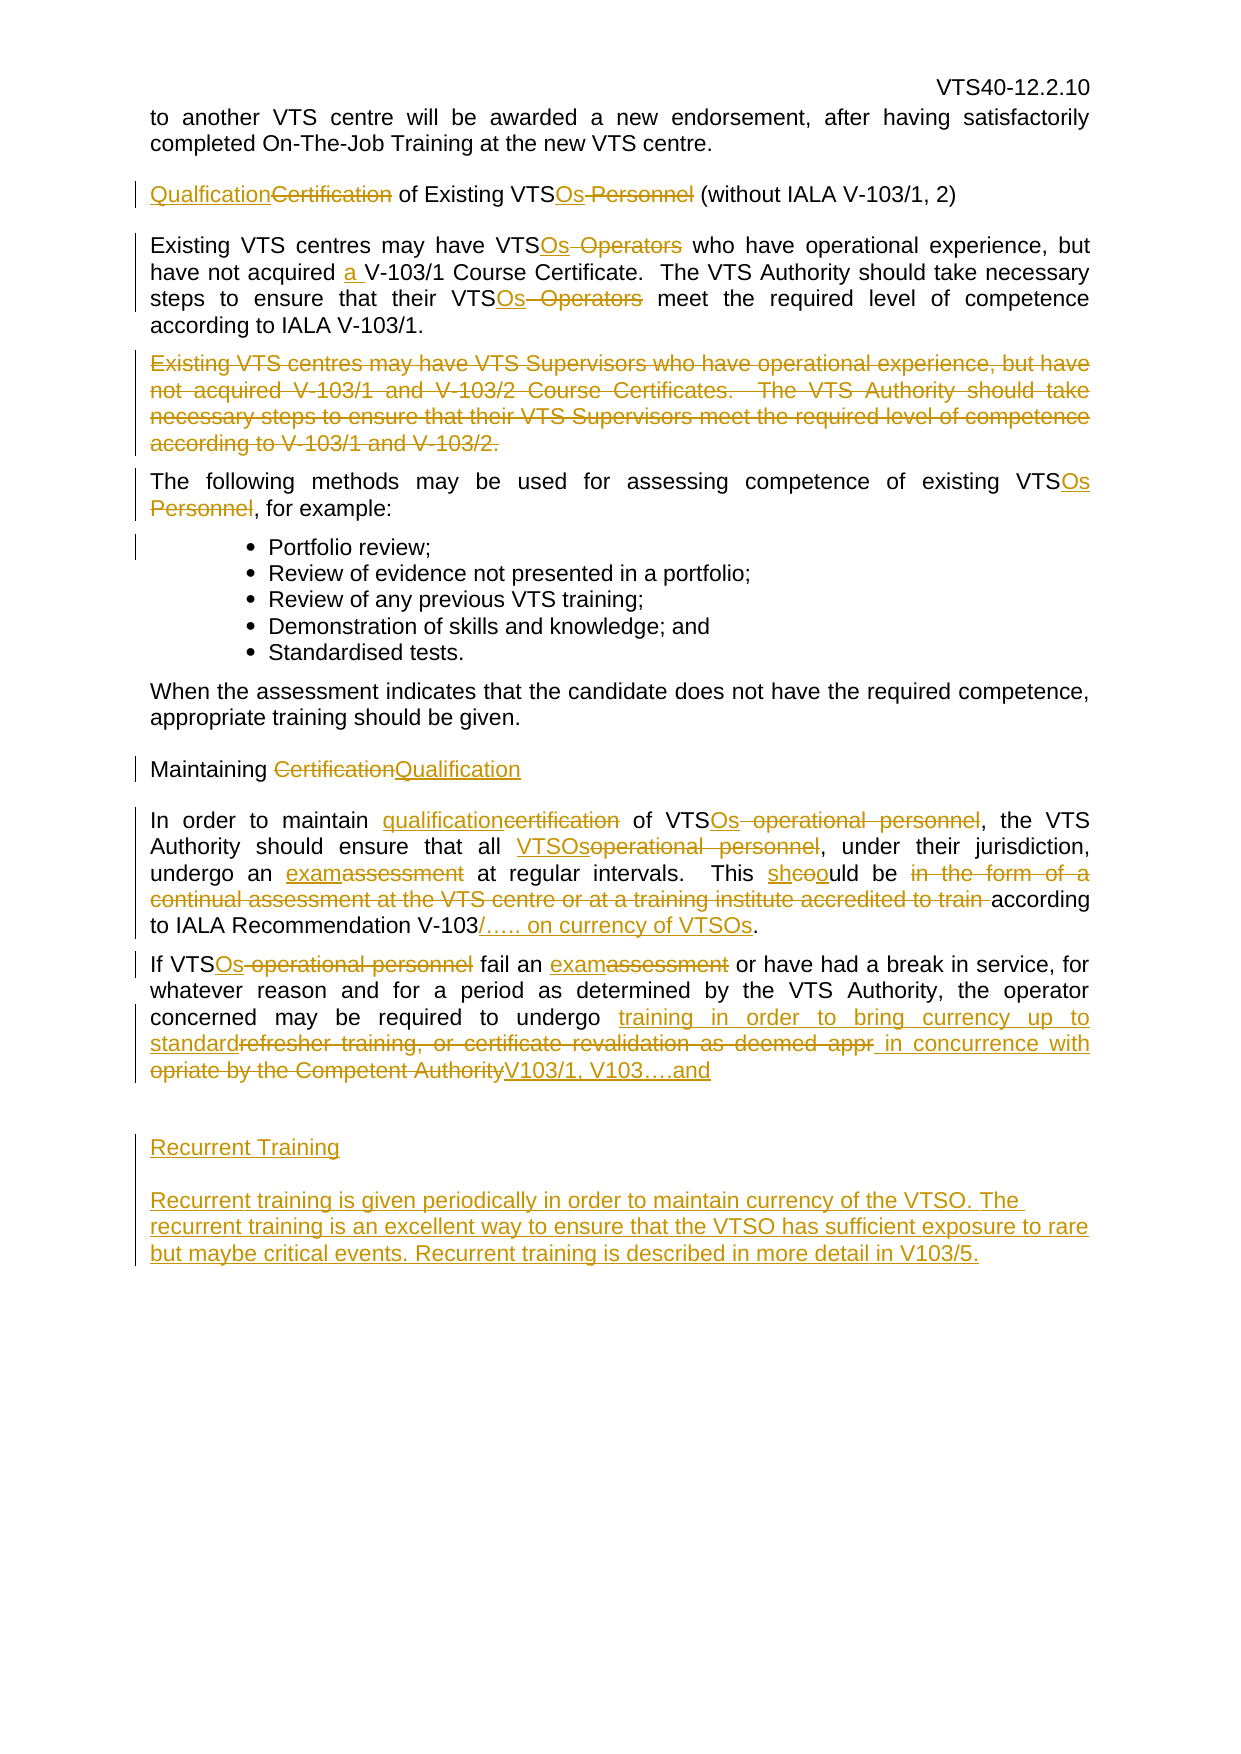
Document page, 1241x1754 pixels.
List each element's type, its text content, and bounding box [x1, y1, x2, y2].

list of Existing VTS (without IALA V-103/1, 2) [150, 181, 1090, 207]
list Demonstration of skills and knowledge; and [247, 613, 1090, 639]
text The following methods may be used for assessing competence of existing VTS, for example: [150, 468, 1090, 521]
text When the assessment indicates that the candidate does not have the required competence, appropriate training should be given. [150, 678, 1090, 731]
text If VTS fail an or have had a break in service, for whatever reason and for a period as determined by the VTS Authority, the operator concerned may be required to undergo [150, 951, 1090, 1083]
list Portfolio review; [247, 533, 1090, 560]
list Maintaining [150, 756, 1090, 782]
list Review of any previous VTS training; [247, 586, 1090, 613]
list Review of evidence not presented in a portfolio; [247, 560, 1090, 586]
list Standardised tests. [247, 639, 1090, 665]
text In order to maintain of VTS, the VTS Authority should ensure that all , under their jurisdiction, undergo an at regular intervals. This uld be according to IALA Recommendation V-103. [150, 807, 1090, 939]
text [150, 103, 1090, 156]
text Existing VTS centres may have VTS who have operational experience, but have not acquired V-103/1 Course Certificate. The VTS Authority should take necessary steps to ensure that their VTS meet the required level of competence according to IALA V-103/1. [150, 232, 1090, 338]
